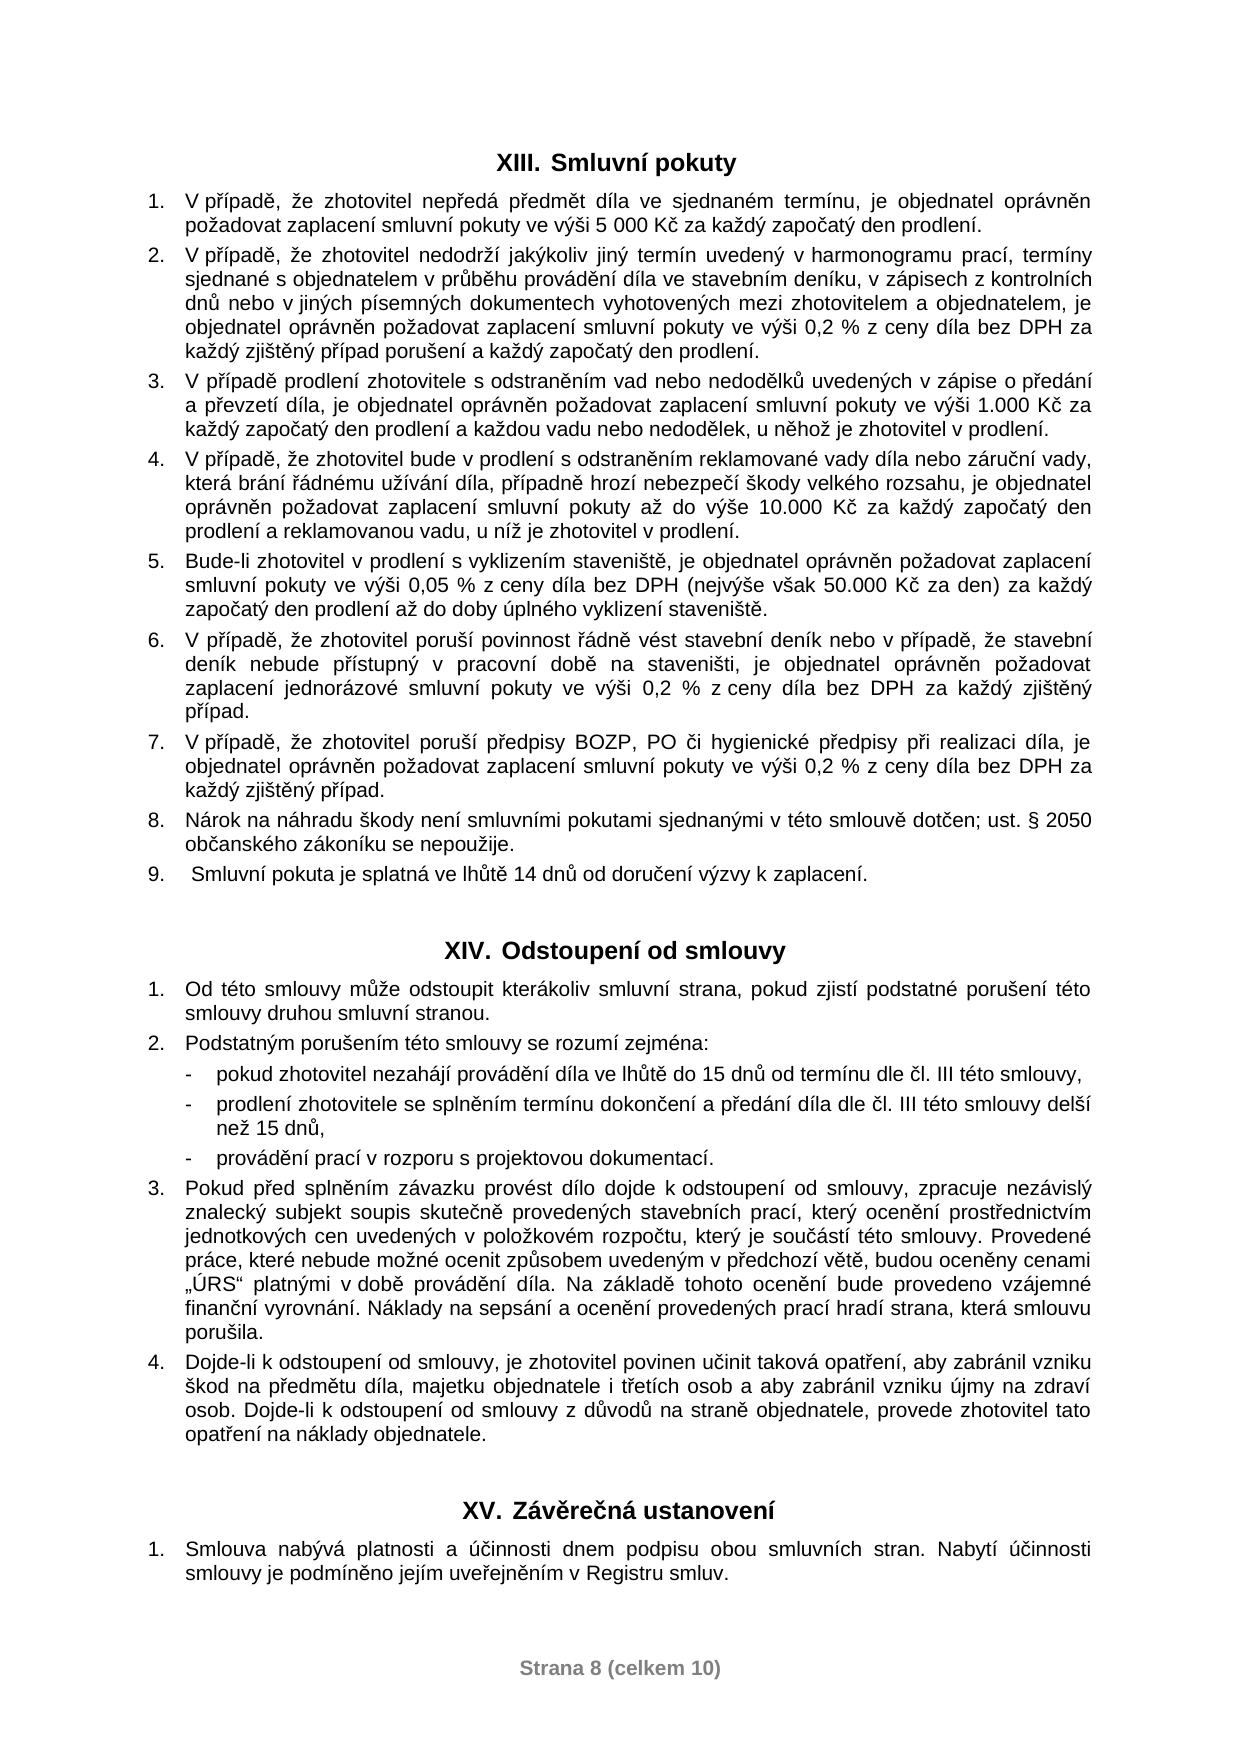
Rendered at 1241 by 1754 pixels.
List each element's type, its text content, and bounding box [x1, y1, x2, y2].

list Nárok na náhradu škody není smluvními pokutami sjednanými v této smlouvě dotčen; ust. § 2050 občanského zákoníku se nepoužije. [148, 808, 1092, 856]
list V případě, že zhotovitel bude v prodlení s odstraněním reklamované vady díla nebo záruční vady, která brání řádnému užívání díla, případně hrozí nebezpečí škody velkého rozsahu, je objednatel oprávněn požadovat zaplacení smluvní pokuty až do výše 10.000 Kč za každý započatý den prodlení a reklamovanou vadu, u níž je zhotovitel v prodlení. [148, 447, 1092, 543]
list V případě, že zhotovitel nedodrží jakýkoliv jiný termín uvedený v harmonogramu prací, termíny sjednané s objednatelem v průběhu provádění díla ve stavebním deníku, v zápisech z kontrolních dnů nebo v jiných písemných dokumentech vyhotovených mezi zhotovitelem a objednatelem, je objednatel oprávněn požadovat zaplacení smluvní pokuty ve výši 0,2 % z ceny díla bez DPH za každý zjištěný případ porušení a každý započatý den prodlení. [148, 243, 1092, 363]
list provádění prací v rozporu s projektovou dokumentací. [185, 1146, 1092, 1170]
list Od této smlouvy může odstoupit kterákoliv smluvní strana, pokud zjistí podstatné porušení této smlouvy druhou smluvní stranou. [148, 977, 1092, 1025]
list Odstoupení od smlouvy [185, 936, 1092, 964]
list Bude-li zhotovitel v prodlení s vyklizením staveniště, je objednatel oprávněn požadovat zaplacení smluvní pokuty ve výši 0,05 % z ceny díla bez DPH (nejvýše však 50.000 Kč za den) za každý započatý den prodlení až do doby úplného vyklizení staveniště. [148, 549, 1092, 621]
list Podstatným porušením této smlouvy se rozumí zejména: [148, 1031, 1092, 1055]
list V případě, že zhotovitel poruší předpisy BOZP, PO či hygienické předpisy při realizaci díla, je objednatel oprávněn požadovat zaplacení smluvní pokuty ve výši 0,2 % z ceny díla bez DPH za každý zjištěný případ. [148, 729, 1092, 801]
list Pokud před splněním závazku provést dílo dojde k odstoupení od smlouvy, zpracuje nezávislý znalecký subjekt soupis skutečně provedených stavebních prací, který ocenění prostřednictvím jednotkových cen uvedených v položkovém rozpočtu, který je součástí této smlouvy. Provedené práce, které nebude možné ocenit způsobem uvedeným v předchozí větě, budou oceněny cenami „ÚRS“ platnými v době provádění díla. Na základě tohoto ocenění bude provedeno vzájemné finanční vyrovnání. Náklady na sepsání a ocenění provedených prací hradí strana, která smlouvu porušila. [148, 1176, 1092, 1344]
list Smlouva nabývá platnosti a účinnosti dnem podpisu obou smluvních stran. Nabytí účinnosti smlouvy je podmíněno jejím uveřejněním v Registru smluv. [148, 1537, 1092, 1585]
list Dojde-li k odstoupení od smlouvy, je zhotovitel povinen učinit taková opatření, aby zabránil vzniku škod na předmětu díla, majetku objednatele i třetích osob a aby zabránil vzniku újmy na zdraví osob. Dojde-li k odstoupení od smlouvy z důvodů na straně objednatele, provede zhotovitel tato opatření na náklady objednatele. [148, 1350, 1092, 1446]
list V případě prodlení zhotovitele s odstraněním vad nebo nedodělků uvedených v zápise o předání a převzetí díla, je objednatel oprávněn požadovat zaplacení smluvní pokuty ve výši 1.000 Kč za každý započatý den prodlení a každou vadu nebo nedodělek, u něhož je zhotovitel v prodlení. [148, 369, 1092, 441]
list pokud zhotovitel nezahájí provádění díla ve lhůtě do 15 dnů od termínu dle čl. III této smlouvy, [185, 1061, 1092, 1085]
list Smluvní pokuta je splatná ve lhůtě 14 dnů od doručení výzvy k zaplacení. [148, 862, 1092, 886]
list prodlení zhotovitele se splněním termínu dokončení a předání díla dle čl. III této smlouvy delší než 15 dnů, [185, 1092, 1092, 1139]
list Závěrečná ustanovení [185, 1496, 1092, 1524]
list Smluvní pokuty [185, 148, 1092, 176]
list V případě, že zhotovitel nepředá předmět díla ve sjednaném termínu, je objednatel oprávněn požadovat zaplacení smluvní pokuty ve výši 5 000 Kč za každý započatý den prodlení. [148, 189, 1092, 237]
list V případě, že zhotovitel poruší povinnost řádně vést stavební deník nebo v případě, že stavební deník nebude přístupný v pracovní době na staveništi, je objednatel oprávněn požadovat zaplacení jednorázové smluvní pokuty ve výši 0,2 % z ceny díla bez DPH za každý zjištěný případ. [148, 627, 1092, 723]
